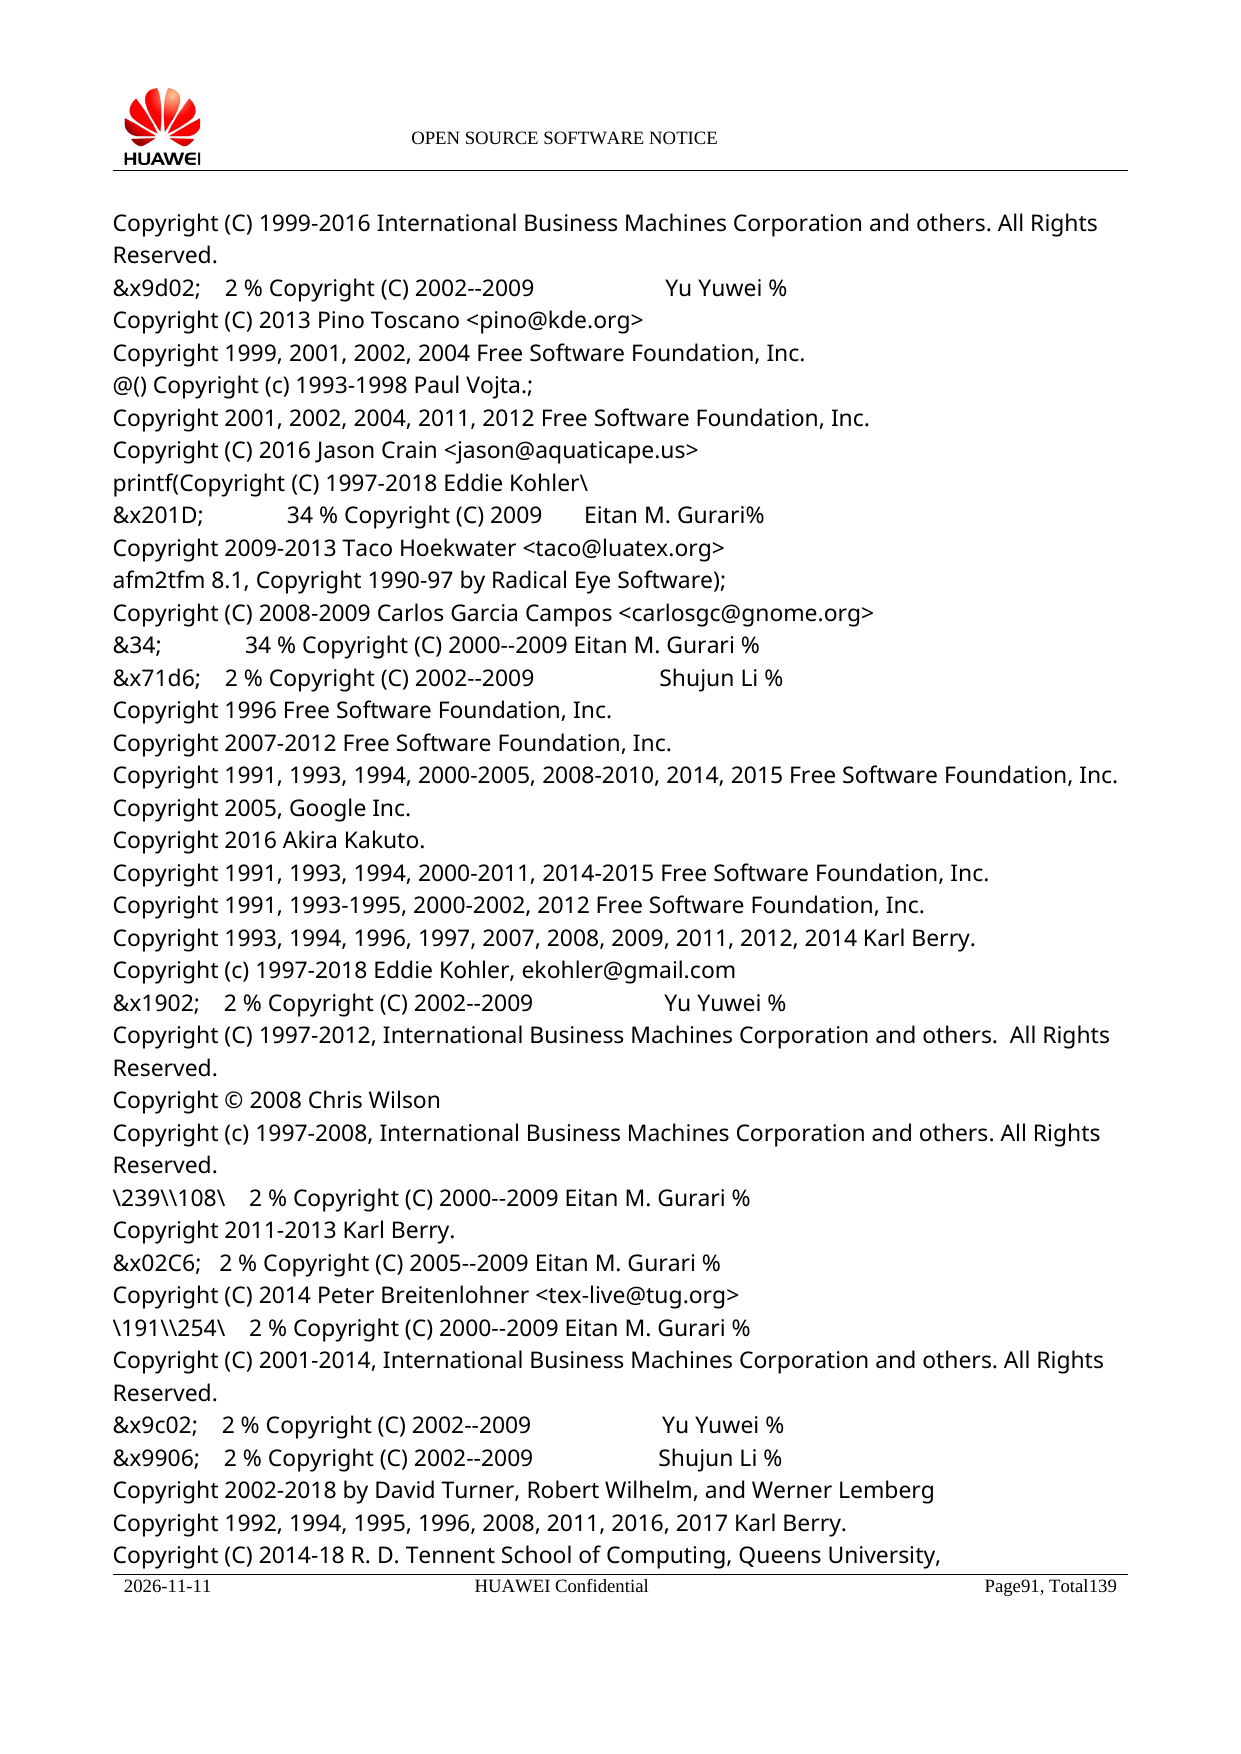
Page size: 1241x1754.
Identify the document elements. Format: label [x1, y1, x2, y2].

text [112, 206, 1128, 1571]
picture [124, 88, 201, 165]
